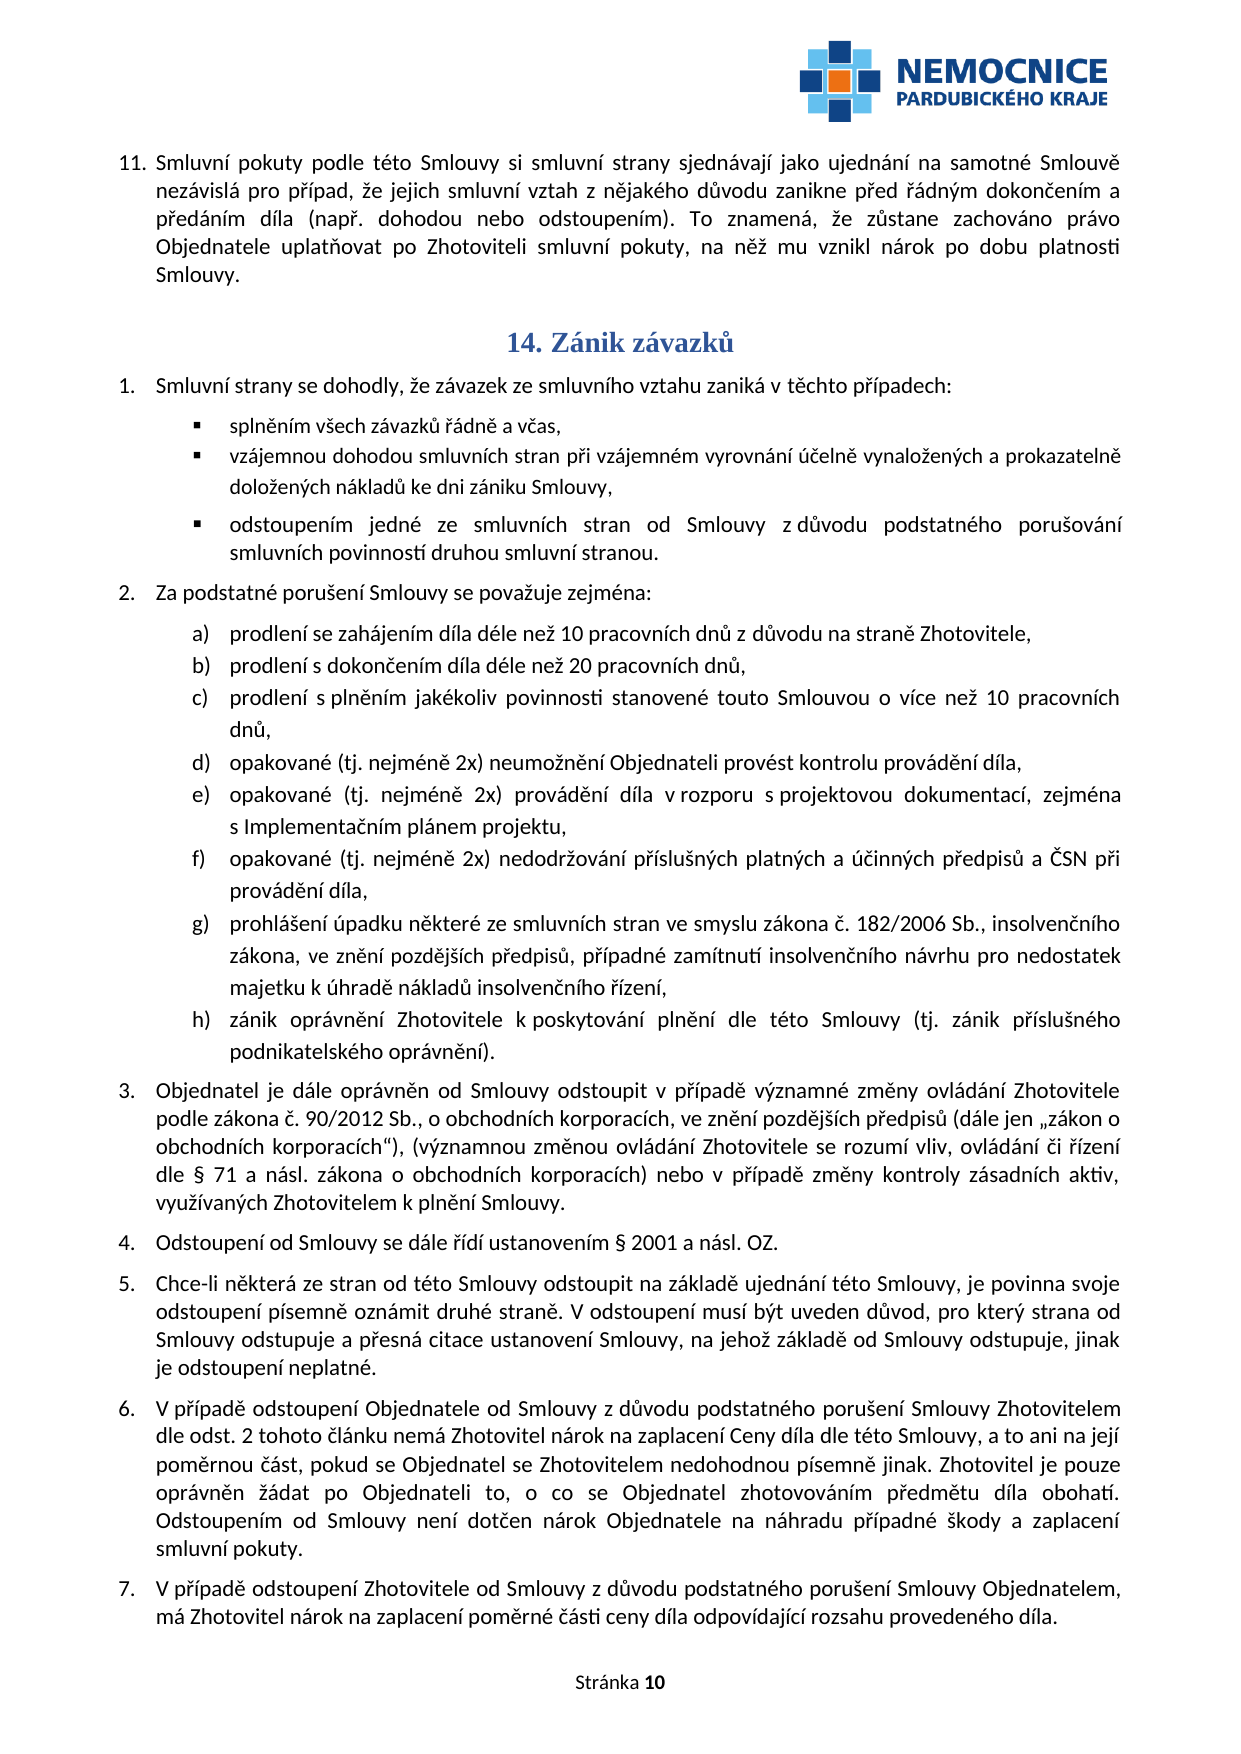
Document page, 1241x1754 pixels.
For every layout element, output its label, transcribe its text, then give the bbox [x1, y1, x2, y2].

list V případě odstoupení Objednatele od Smlouvy z důvodu podstatného porušení Smlouvy Zhotovitelem dle odst. 2 tohoto článku nemá Zhotovitel nárok na zaplacení Ceny díla dle této Smlouvy, a to ani na její poměrnou část, pokud se Objednatel se Zhotovitelem nedohodnou písemně jinak. Zhotovitel je pouze oprávněn žádat po Objednateli to, o co se Objednatel zhotovováním předmětu díla obohatí. Odstoupením od Smlouvy není dotčen nárok Objednatele na náhradu případné škody a zaplacení smluvní pokuty. [118, 1394, 1122, 1562]
list opakované (tj. nejméně 2x) nedodržování příslušných platných a účinných předpisů a ČSN při provádění díla, [192, 844, 1122, 904]
picture [798, 39, 1108, 123]
list Smluvní strany se dohodly, že závazek ze smluvního vztahu zaniká v těchto případech: [118, 371, 1122, 399]
list prodlení s plněním jakékoliv povinnosti stanovené touto Smlouvou o více než 10 pracovních dnů, [192, 683, 1122, 744]
list Za podstatné porušení Smlouvy se považuje zejména: [118, 578, 1122, 607]
list prohlášení úpadku některé ze smluvních stran ve smyslu zákona č. 182/2006 Sb., insolvenčního zákona, ve znění pozdějších předpisů, případné zamítnutí insolvenčního návrhu pro nedostatek majetku k úhradě nákladů insolvenčního řízení, [192, 909, 1122, 1001]
list splněním všech závazků řádně a včas, [192, 412, 1122, 438]
subtitle Zánik závazků [118, 325, 1122, 359]
list opakované (tj. nejméně 2x) provádění díla v rozporu s projektovou dokumentací, zejména s Implementačním plánem projektu, [192, 780, 1122, 840]
list V případě odstoupení Zhotovitele od Smlouvy z důvodu podstatného porušení Smlouvy Objednatelem, má Zhotovitel nárok na zaplacení poměrné části ceny díla odpovídající rozsahu provedeného díla. [118, 1574, 1122, 1630]
list Odstoupení od Smlouvy se dále řídí ustanovením § 2001 a násl. OZ. [118, 1228, 1122, 1257]
list Objednatel je dále oprávněn od Smlouvy odstoupit v případě významné změny ovládání Zhotovitele podle zákona č. 90/2012 Sb., o obchodních korporacích, ve znění pozdějších předpisů (dále jen „zákon o obchodních korporacích“), (významnou změnou ovládání Zhotovitele se rozumí vliv, ovládání či řízení dle § 71 a násl. zákona o obchodních korporacích) nebo v případě změny kontroly zásadních aktiv, využívaných Zhotovitelem k plnění Smlouvy. [118, 1076, 1122, 1216]
list odstoupením jedné ze smluvních stran od Smlouvy z důvodu podstatného porušování smluvních povinností druhou smluvní stranou. [192, 510, 1122, 566]
list zánik oprávnění Zhotovitele k poskytování plnění dle této Smlouvy (tj. zánik příslušného podnikatelského oprávnění). [192, 1005, 1122, 1066]
list Chce-li některá ze stran od této Smlouvy odstoupit na základě ujednání této Smlouvy, je povinna svoje odstoupení písemně oznámit druhé straně. V odstoupení musí být uveden důvod, pro který strana od Smlouvy odstupuje a přesná citace ustanovení Smlouvy, na jehož základě od Smlouvy odstupuje, jinak je odstoupení neplatné. [118, 1269, 1122, 1381]
list opakované (tj. nejméně 2x) neumožnění Objednateli provést kontrolu provádění díla, [192, 748, 1122, 776]
list prodlení se zahájením díla déle než 10 pracovních dnů z důvodu na straně Zhotovitele, [192, 619, 1122, 647]
list prodlení s dokončením díla déle než 20 pracovních dnů, [192, 651, 1122, 679]
list vzájemnou dohodou smluvních stran při vzájemném vyrovnání účelně vynaložených a prokazatelně doložených nákladů ke dni zániku Smlouvy, [192, 442, 1122, 500]
list Smluvní pokuty podle této Smlouvy si smluvní strany sjednávají jako ujednání na samotné Smlouvě nezávislá pro případ, že jejich smluvní vztah z nějakého důvodu zanikne před řádným dokončením a předáním díla (např. dohodou nebo odstoupením). To znamená, že zůstane zachováno právo Objednatele uplatňovat po Zhotoviteli smluvní pokuty, na něž mu vznikl nárok po dobu platnosti Smlouvy. [118, 148, 1122, 288]
